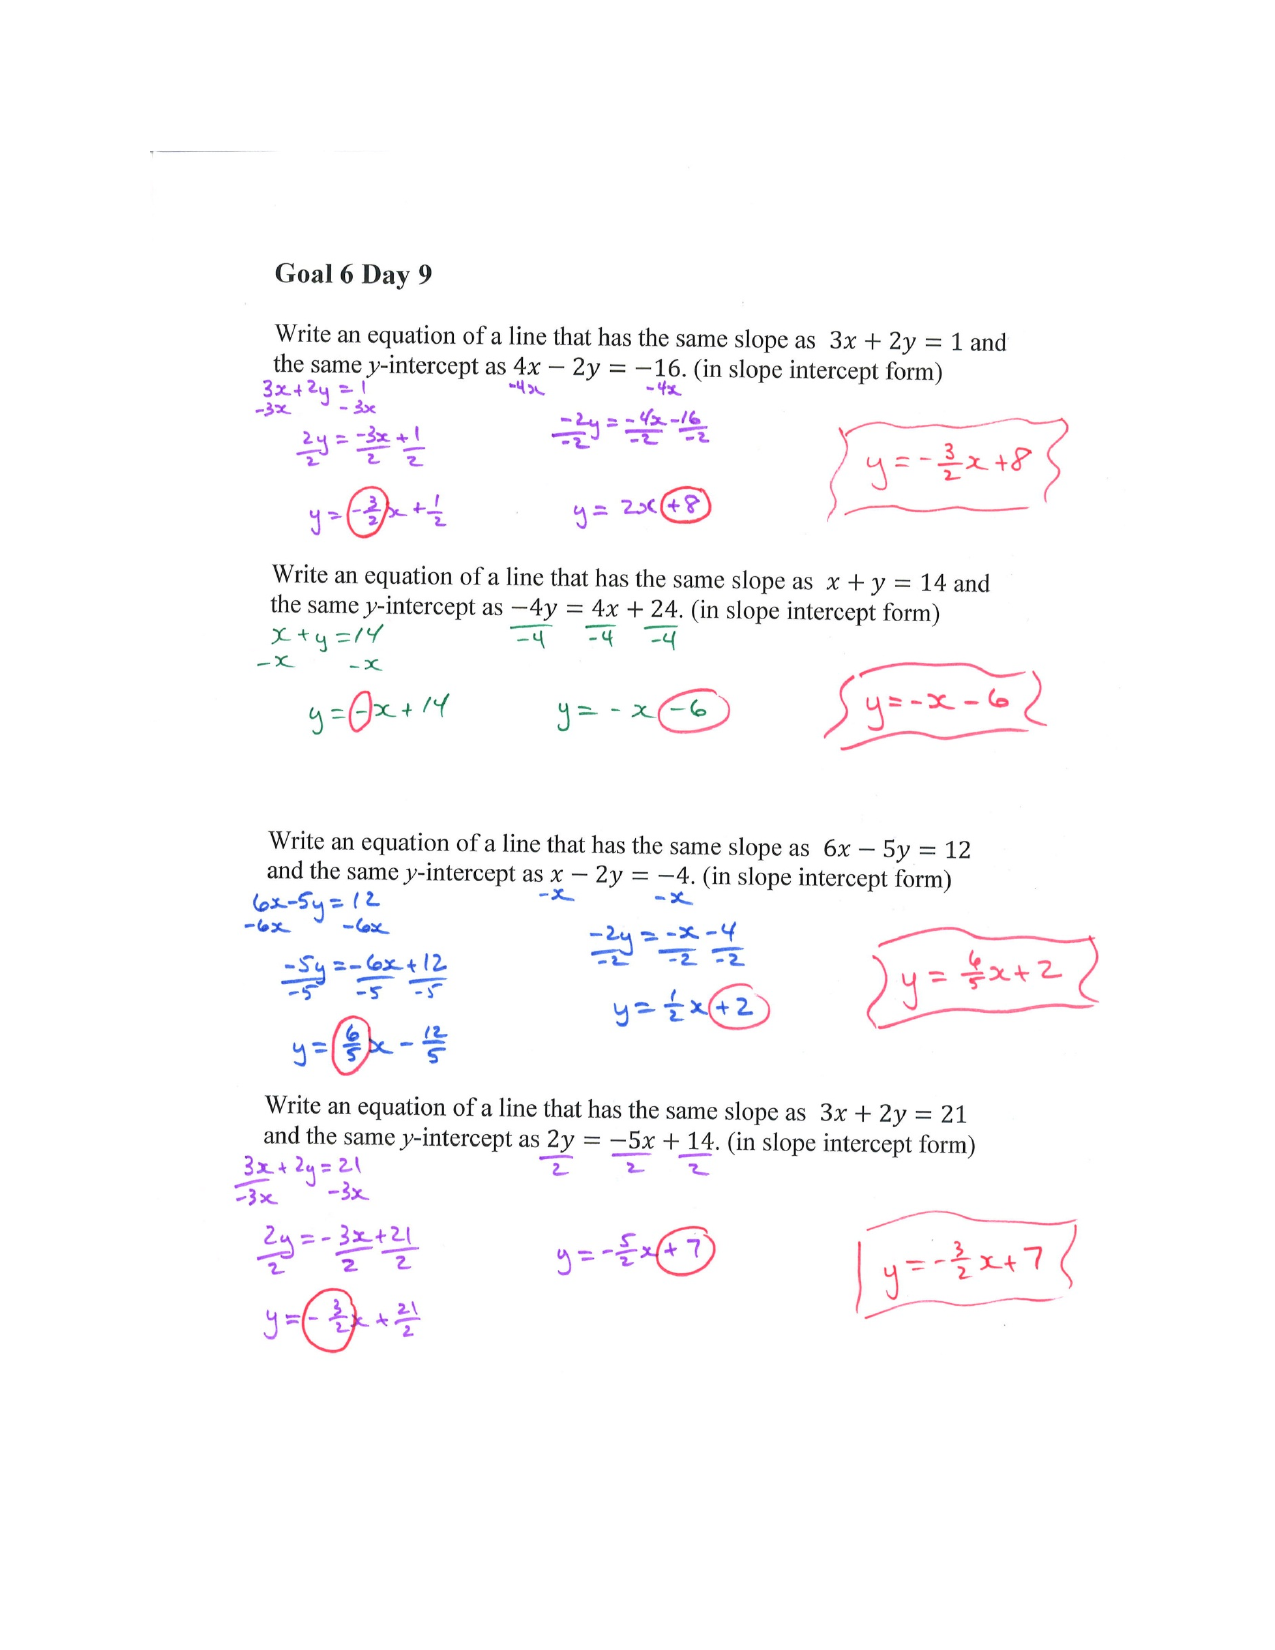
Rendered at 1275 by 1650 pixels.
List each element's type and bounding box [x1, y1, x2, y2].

picture [150, 150, 1125, 1412]
